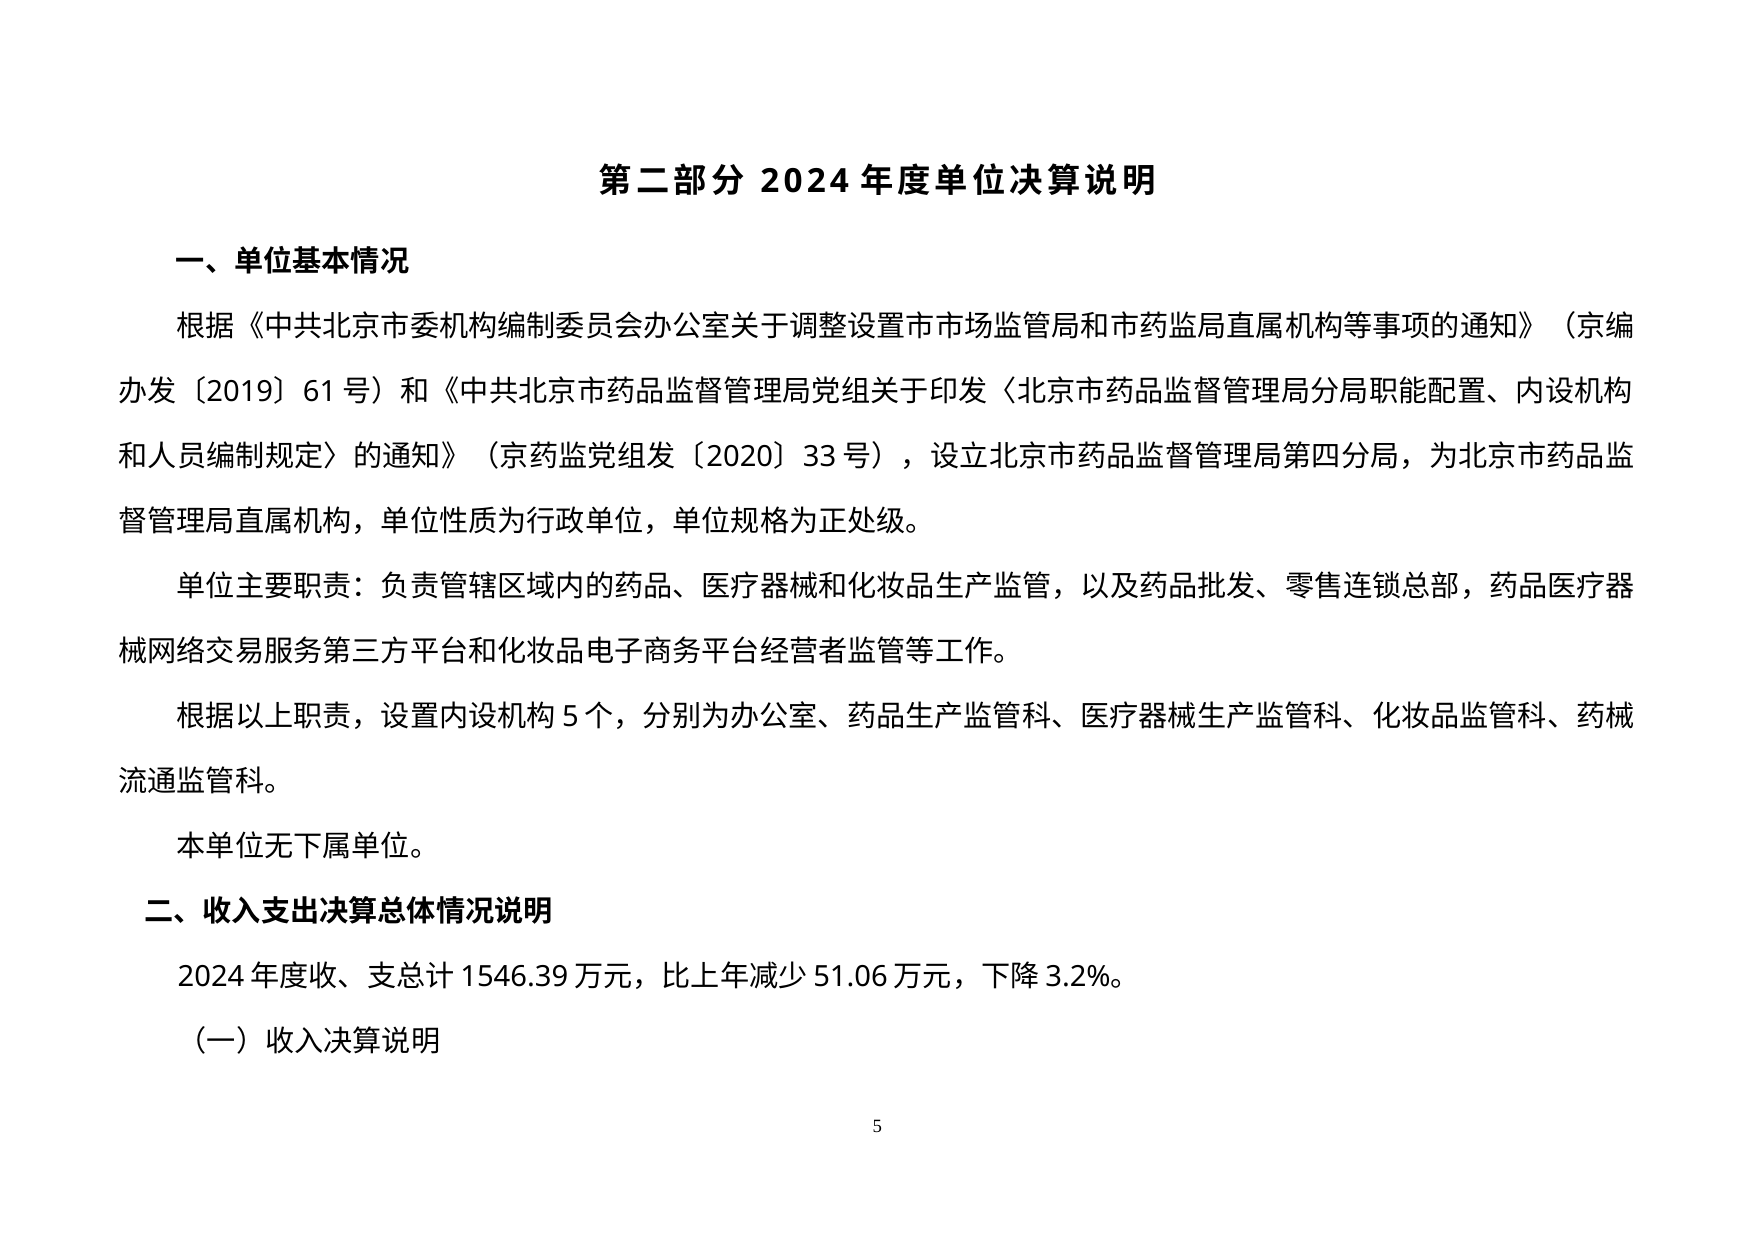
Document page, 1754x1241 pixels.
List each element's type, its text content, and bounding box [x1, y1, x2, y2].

text 二、收入支出决算总体情况说明 [118, 877, 1636, 942]
text 本单位无下属单位。 [118, 812, 1636, 877]
text 单位主要职责：负责管辖区域内的药品、医疗器械和化妆品生产监管，以及药品批发、零售连锁总部，药品医疗器械网络交易服务第三方平台和化妆品电子商务平台经营者监管等工作。 [118, 552, 1636, 682]
text 根据以上职责，设置内设机构5个，分别为办公室、药品生产监管科、医疗器械生产监管科、化妆品监管科、药械流通监管科。 [118, 682, 1636, 812]
text 2024年度收、支总计1546.39万元，比上年减少51.06万元，下降3.2%。 [118, 942, 1636, 1007]
text 一、单位基本情况 [118, 227, 1636, 292]
text （一）收入决算说明 [118, 1007, 1636, 1072]
text 第二部分 2024年度单位决算说明 [118, 145, 1636, 210]
text 根据《中共北京市委机构编制委员会办公室关于调整设置市市场监管局和市药监局直属机构等事项的通知》（京编办发〔2019〕61号）和《中共北京市药品监督管理局党组关于印发〈北京市药品监督管理局分局职能配置、内设机构和人员编制规定〉的通知》（京药监党组发〔2020〕33号），设立北京市药品监督管理局第四分局，为北京市药品监督管理局直属机构，单位性质为行政单位，单位规格为正处级。 [118, 292, 1636, 552]
